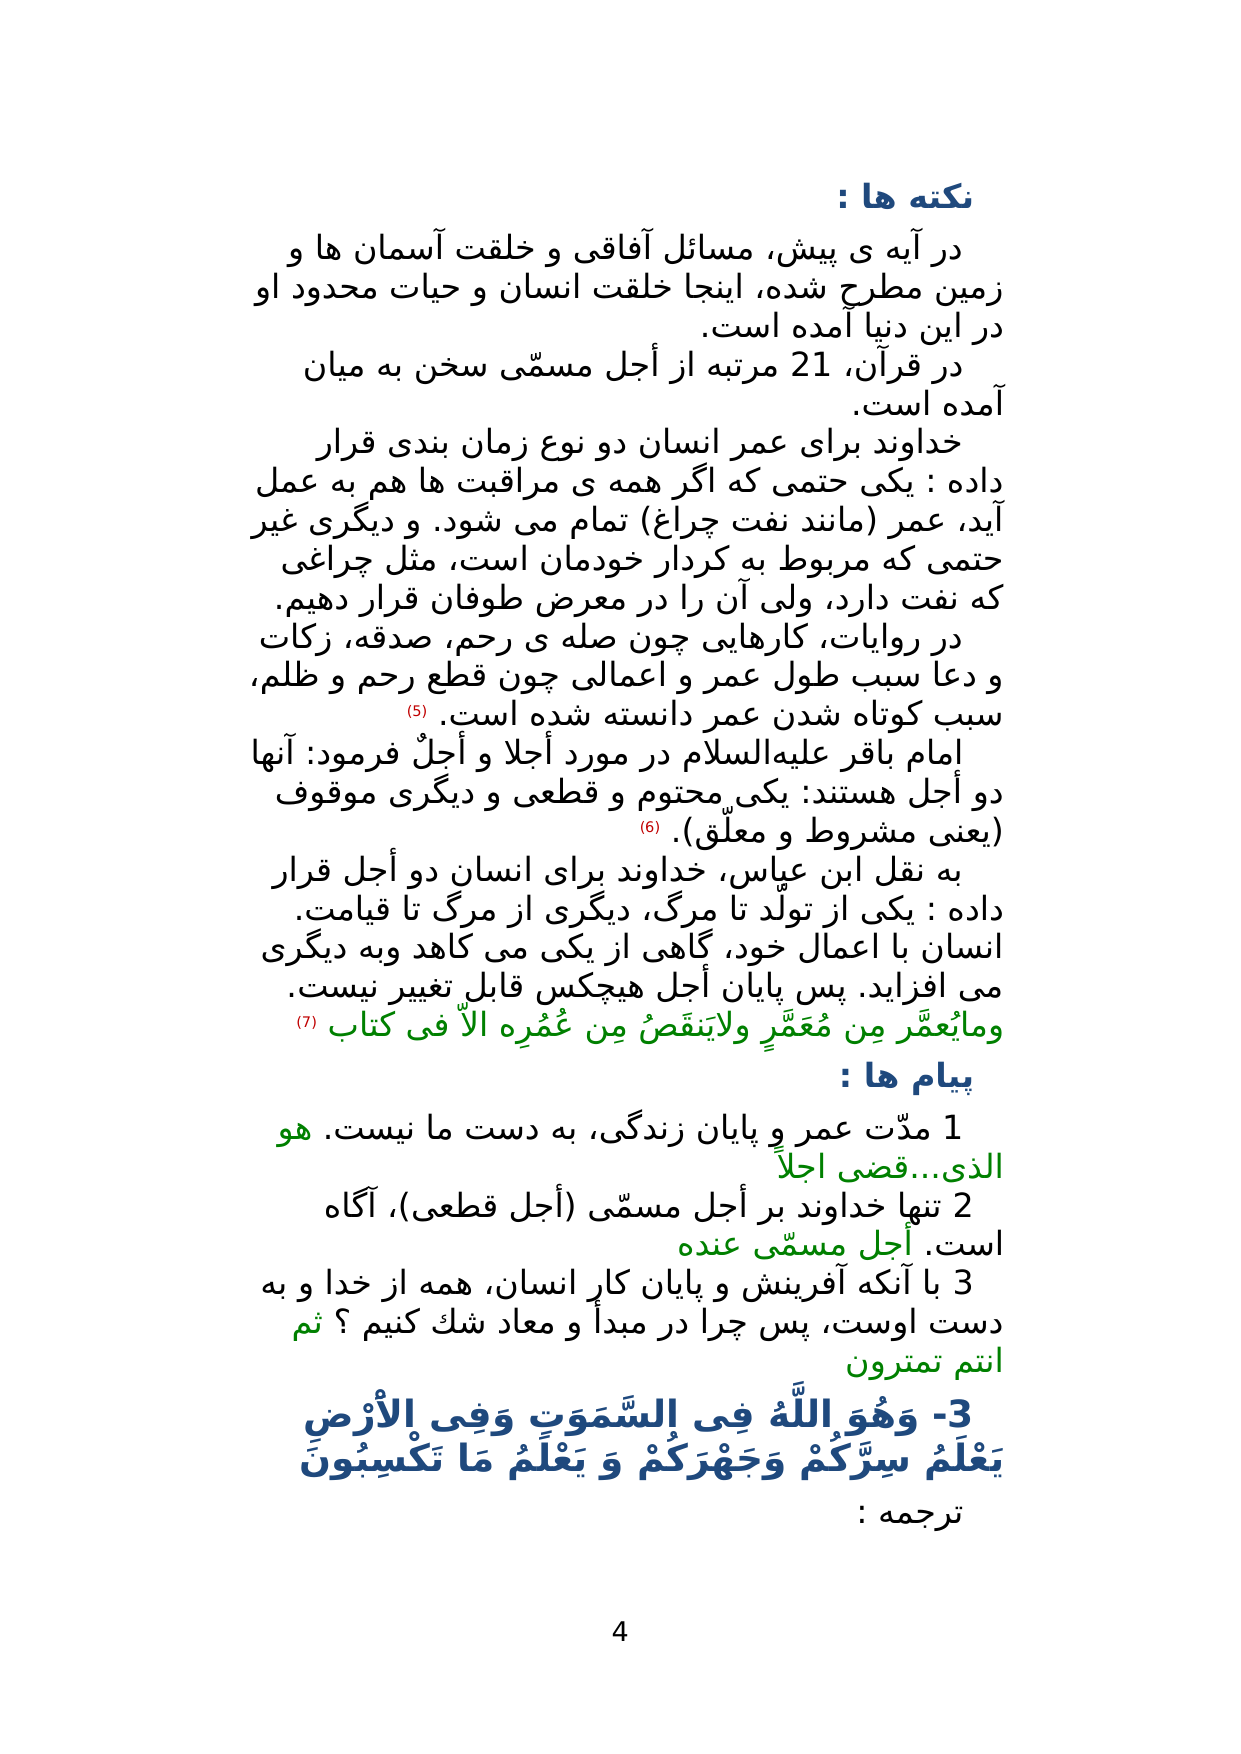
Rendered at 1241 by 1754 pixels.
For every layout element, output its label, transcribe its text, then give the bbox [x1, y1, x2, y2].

text در روايات، كارهايى چون صله ى رحم، صدقه، زكات و دعا سبب طول عمر و اعمالى چون قطع رحم و ظلم، سبب كوتاه شدن عمر دانسته شده است. (5) [236, 617, 1004, 734]
text 2 تنها خداوند بر أجل مسمّى (أجل قطعى)، آگاه است. أجل مسمّى عنده [236, 1186, 1004, 1264]
subtitle 3- وَهُوَ اللَّهُ فِى السَّمَوَتِ وَفِى الاَْرْضِ يَعْلَمُ سِرَّكُمْ وَجَهْرَكُمْ وَ يَعْلَمُ مَا تَكْسِبُونَ [236, 1393, 1004, 1480]
text در قرآن، 21 مرتبه از أجل مسمّى سخن به ميان آمده است. [236, 345, 1004, 423]
text امام باقر عليه‌السلام در مورد أجلا و أجلٌ فرمود: آنها دو أجل هستند: يكى محتوم و قطعى و ديگرى موقوف (يعنى مشروط و معلّق). (6) [236, 734, 1004, 850]
text 1 مدّت عمر و پايان زندگى، به دست ما نيست. هو الذى...قضى اجلاً [236, 1108, 1004, 1186]
text خداوند براى عمر انسان دو نوع زمان بندى قرار داده : يكى حتمى كه اگر همه ى مراقبت ها هم به عمل آيد، عمر (مانند نفت چراغ) تمام مى شود. و ديگرى غير حتمى كه مربوط به كردار خودمان است، مثل چراغى كه نفت دارد، ولى آن را در معرض طوفان قرار دهيم. [236, 423, 1004, 617]
text 3 با آنكه آفرينش و پايان كار انسان، همه از خدا و به دست اوست، پس چرا در مبدأ و معاد شك كنيم ؟ ثم انتم تمترون [236, 1264, 1004, 1380]
subtitle نكته ها : [236, 177, 1004, 216]
subtitle پيام ها : [236, 1057, 1004, 1096]
text در آيه ى پيش، مسائل آفاقى و خلقت آسمان ها و زمين مطرح شده، اينجا خلقت انسان و حيات محدود او در اين دنيا آمده است. [236, 228, 1004, 345]
text به نقل ابن عباس، خداوند براى انسان دو أجل قرار داده : يكى از تولّد تا مرگ، ديگرى از مرگ تا قيامت. انسان با اعمال خود، گاهى از يكى مى كاهد وبه ديگرى مى افزايد. پس پايان أجل هيچكس قابل تغيير نيست. ومايُعمَّر مِن مُعَمَّرٍ ولايَنقَصُ مِن عُمُرِه الاّ فى كتاب (7) [236, 850, 1004, 1044]
text ترجمه : [236, 1493, 1004, 1531]
